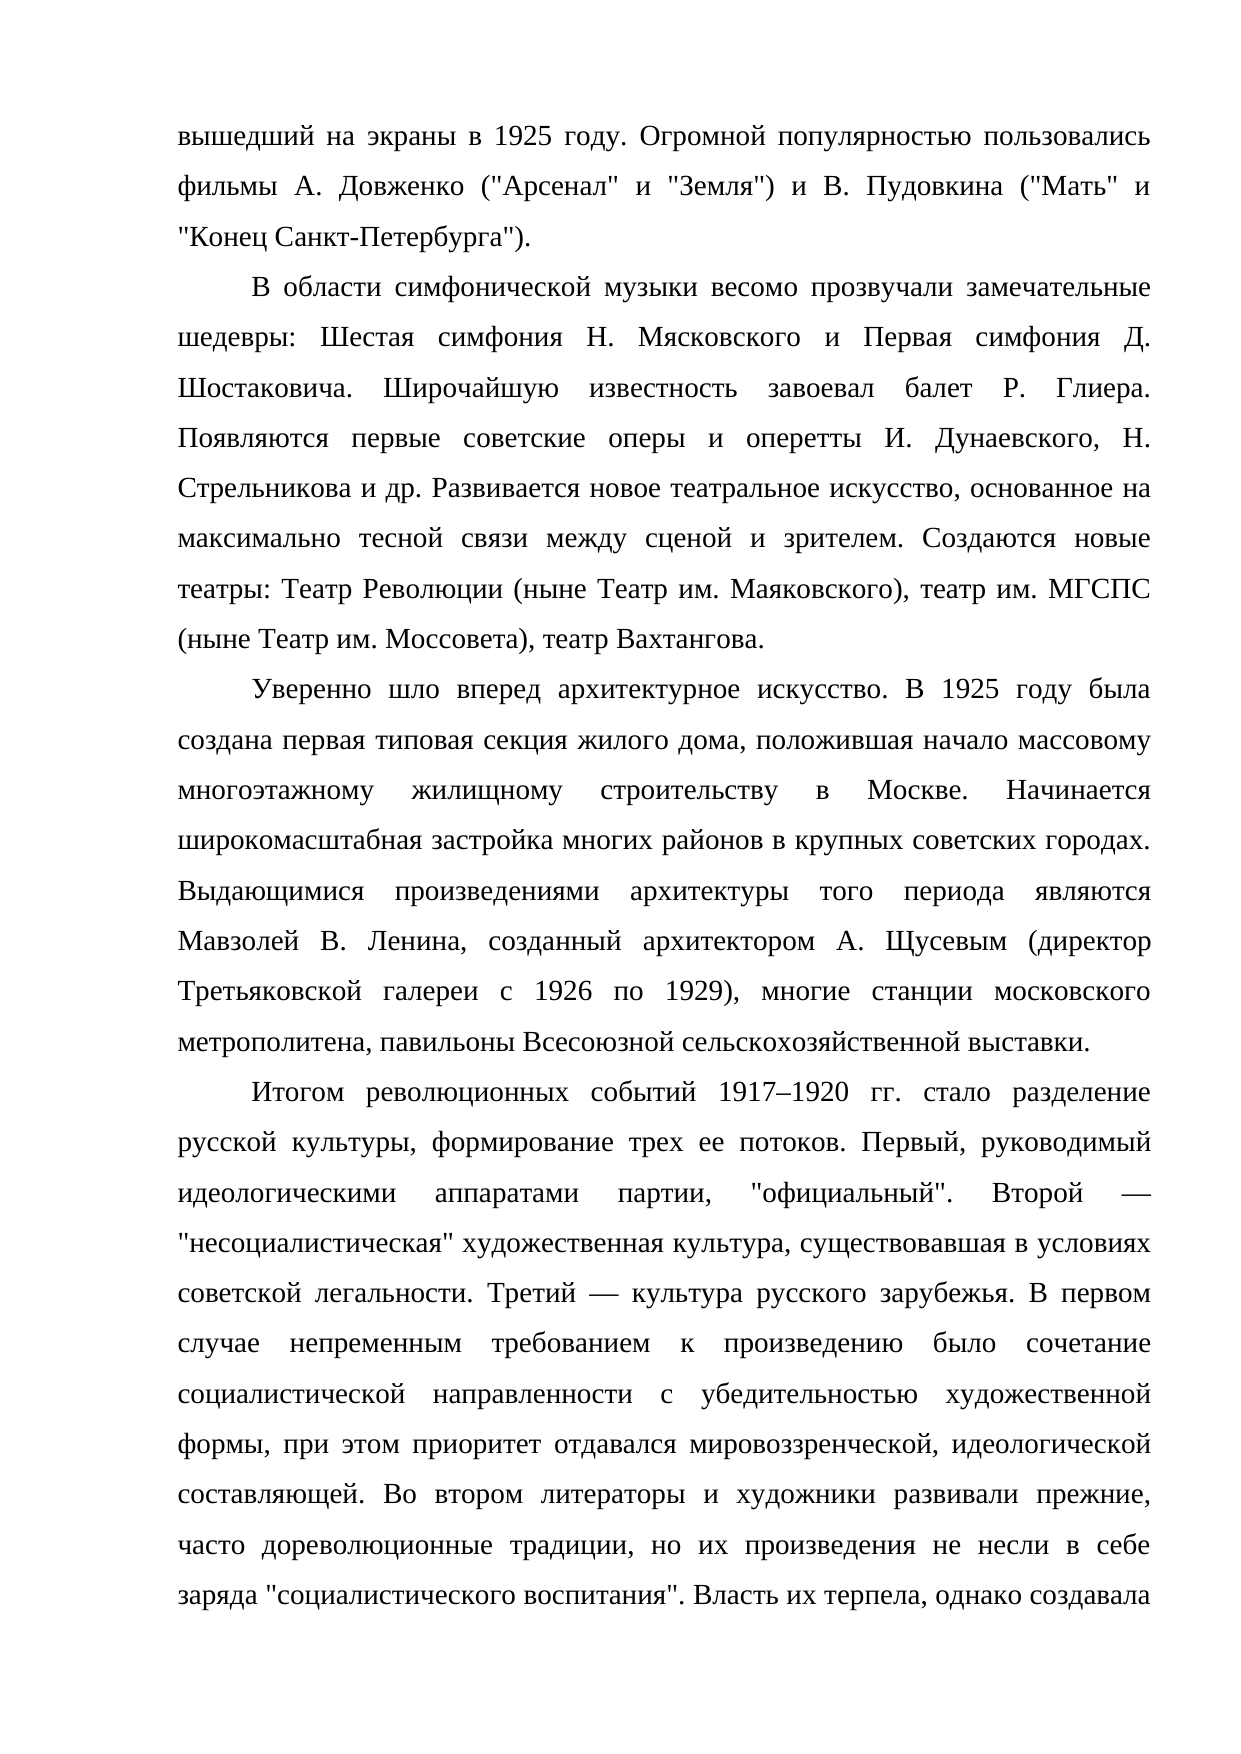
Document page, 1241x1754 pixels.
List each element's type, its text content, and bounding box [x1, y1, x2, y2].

text Уверенно шло вперед архитектурное искусство. В 1925 году была создана первая типовая секция жилого дома, положившая начало массовому многоэтажному жилищному строительству в Москве. Начинается широкомасштабная застройка многих районов в крупных советских городах. Выдающимися произведениями архитектуры того периода являются Мавзолей В. Ленина, созданный архитектором А. Щусевым (директор Третьяковской галереи с 1926 по 1929), многие станции московского метрополитена, павильоны Всесоюзной сельскохозяйственной выставки. [177, 672, 1152, 1057]
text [177, 1074, 1152, 1611]
text В области симфонической музыки весомо прозвучали замечательные шедевры: Шестая симфония Н. Мясковского и Первая симфония Д. Шостаковича. Широчайшую известность завоевал балет Р. Глиера. Появляются первые советские оперы и оперетты И. Дунаевского, Н. Стрельникова и др. Развивается новое театральное искусство, основанное на максимально тесной связи между сценой и зрителем. Создаются новые театры: Театр Революции (ныне Театр им. Маяковского), театр им. МГСПС (ныне Театр им. Моссовета), театр Вахтангова. [177, 269, 1152, 655]
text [177, 118, 1152, 252]
